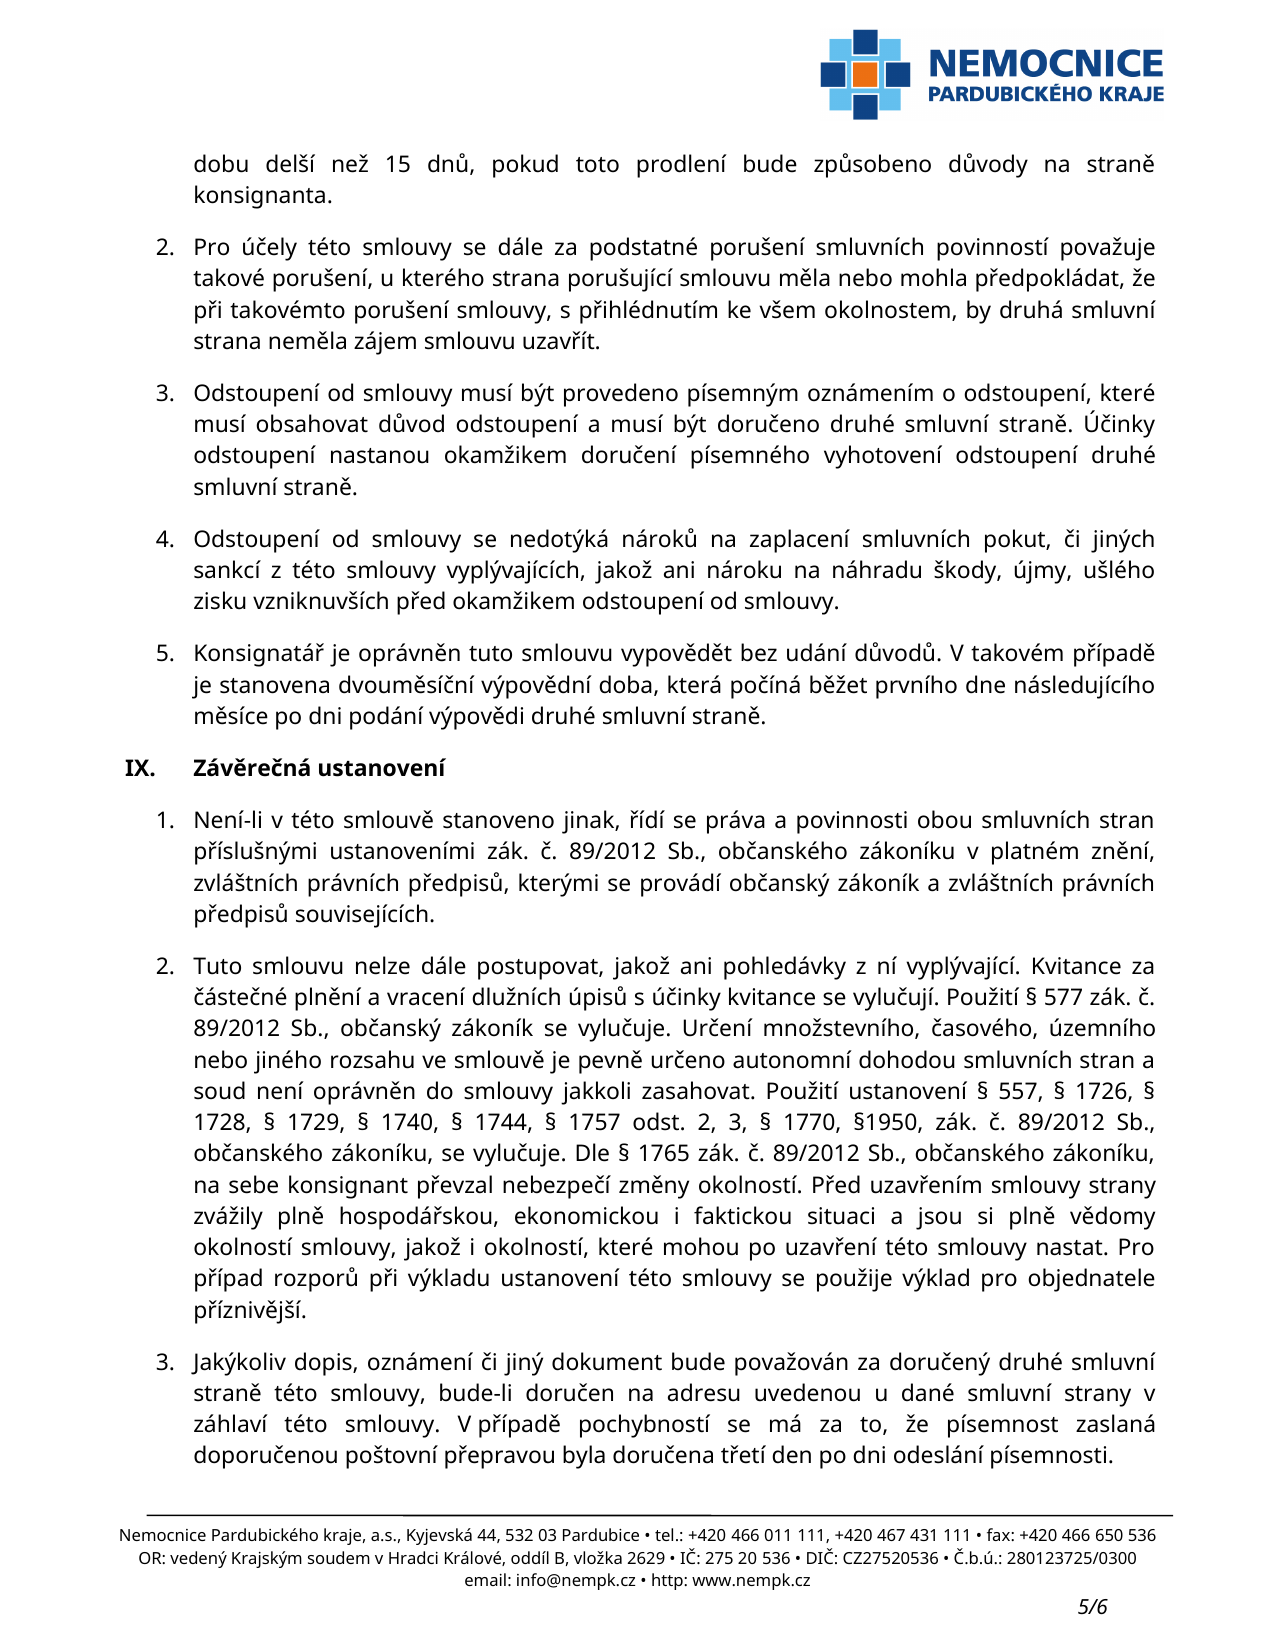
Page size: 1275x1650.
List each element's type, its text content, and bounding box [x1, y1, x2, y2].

picture [819, 28, 1164, 121]
list Konsignatář je oprávněn tuto smlouvu vypovědět bez udání důvodů. V takovém případě je stanovena dvouměsíční výpovědní doba, která počíná běžet prvního dne následujícího měsíce po dni podání výpovědi druhé smluvní straně. [156, 637, 1157, 731]
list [156, 148, 1157, 210]
list Pro účely této smlouvy se dále za podstatné porušení smluvních povinností považuje takové porušení, u kterého strana porušující smlouvu měla nebo mohla předpokládat, že při takovémto porušení smlouvy, s přihlédnutím ke všem okolnostem, by druhá smluvní strana neměla zájem smlouvu uzavřít. [156, 231, 1157, 356]
list Závěrečná ustanovení [156, 752, 1157, 783]
list Tuto smlouvu nelze dále postupovat, jakož ani pohledávky z ní vyplývající. Kvitance za částečné plnění a vracení dlužních úpisů s účinky kvitance se vylučují. Použití § 577 zák. č. 89/2012 Sb., občanský zákoník se vylučuje. Určení množstevního, časového, územního nebo jiného rozsahu ve smlouvě je pevně určeno autonomní dohodou smluvních stran a soud není oprávněn do smlouvy jakkoli zasahovat. Použití ustanovení § 557, § 1726, § 1728, § 1729, § 1740, § 1744, § 1757 odst. 2, 3, § 1770, §1950, zák. č. 89/2012 Sb., občanského zákoníku, se vylučuje. Dle § 1765 zák. č. 89/2012 Sb., občanského zákoníku, na sebe konsignant převzal nebezpečí změny okolností. Před uzavřením smlouvy strany zvážily plně hospodářskou, ekonomickou i faktickou situaci a jsou si plně vědomy okolností smlouvy, jakož i okolností, které mohou po uzavření této smlouvy nastat. Pro případ rozporů při výkladu ustanovení této smlouvy se použije výklad pro objednatele příznivější. [156, 950, 1157, 1325]
list Odstoupení od smlouvy musí být provedeno písemným oznámením o odstoupení, které musí obsahovat důvod odstoupení a musí být doručeno druhé smluvní straně. Účinky odstoupení nastanou okamžikem doručení písemného vyhotovení odstoupení druhé smluvní straně. [156, 377, 1157, 502]
list Odstoupení od smlouvy se nedotýká nároků na zaplacení smluvních pokut, či jiných sankcí z této smlouvy vyplývajících, jakož ani nároku na náhradu škody, újmy, ušlého zisku vzniknuvších před okamžikem odstoupení od smlouvy. [156, 523, 1157, 616]
list Není-li v této smlouvě stanoveno jinak, řídí se práva a povinnosti obou smluvních stran příslušnými ustanoveními zák. č. 89/2012 Sb., občanského zákoníku v platném znění, zvláštních právních předpisů, kterými se provádí občanský zákoník a zvláštních právních předpisů souvisejících. [156, 804, 1157, 929]
list Jakýkoliv dopis, oznámení či jiný dokument bude považován za doručený druhé smluvní straně této smlouvy, bude-li doručen na adresu uvedenou u dané smluvní strany v záhlaví této smlouvy. V případě pochybností se má za to, že písemnost zaslaná doporučenou poštovní přepravou byla doručena třetí den po dni odeslání písemnosti. [156, 1346, 1157, 1471]
